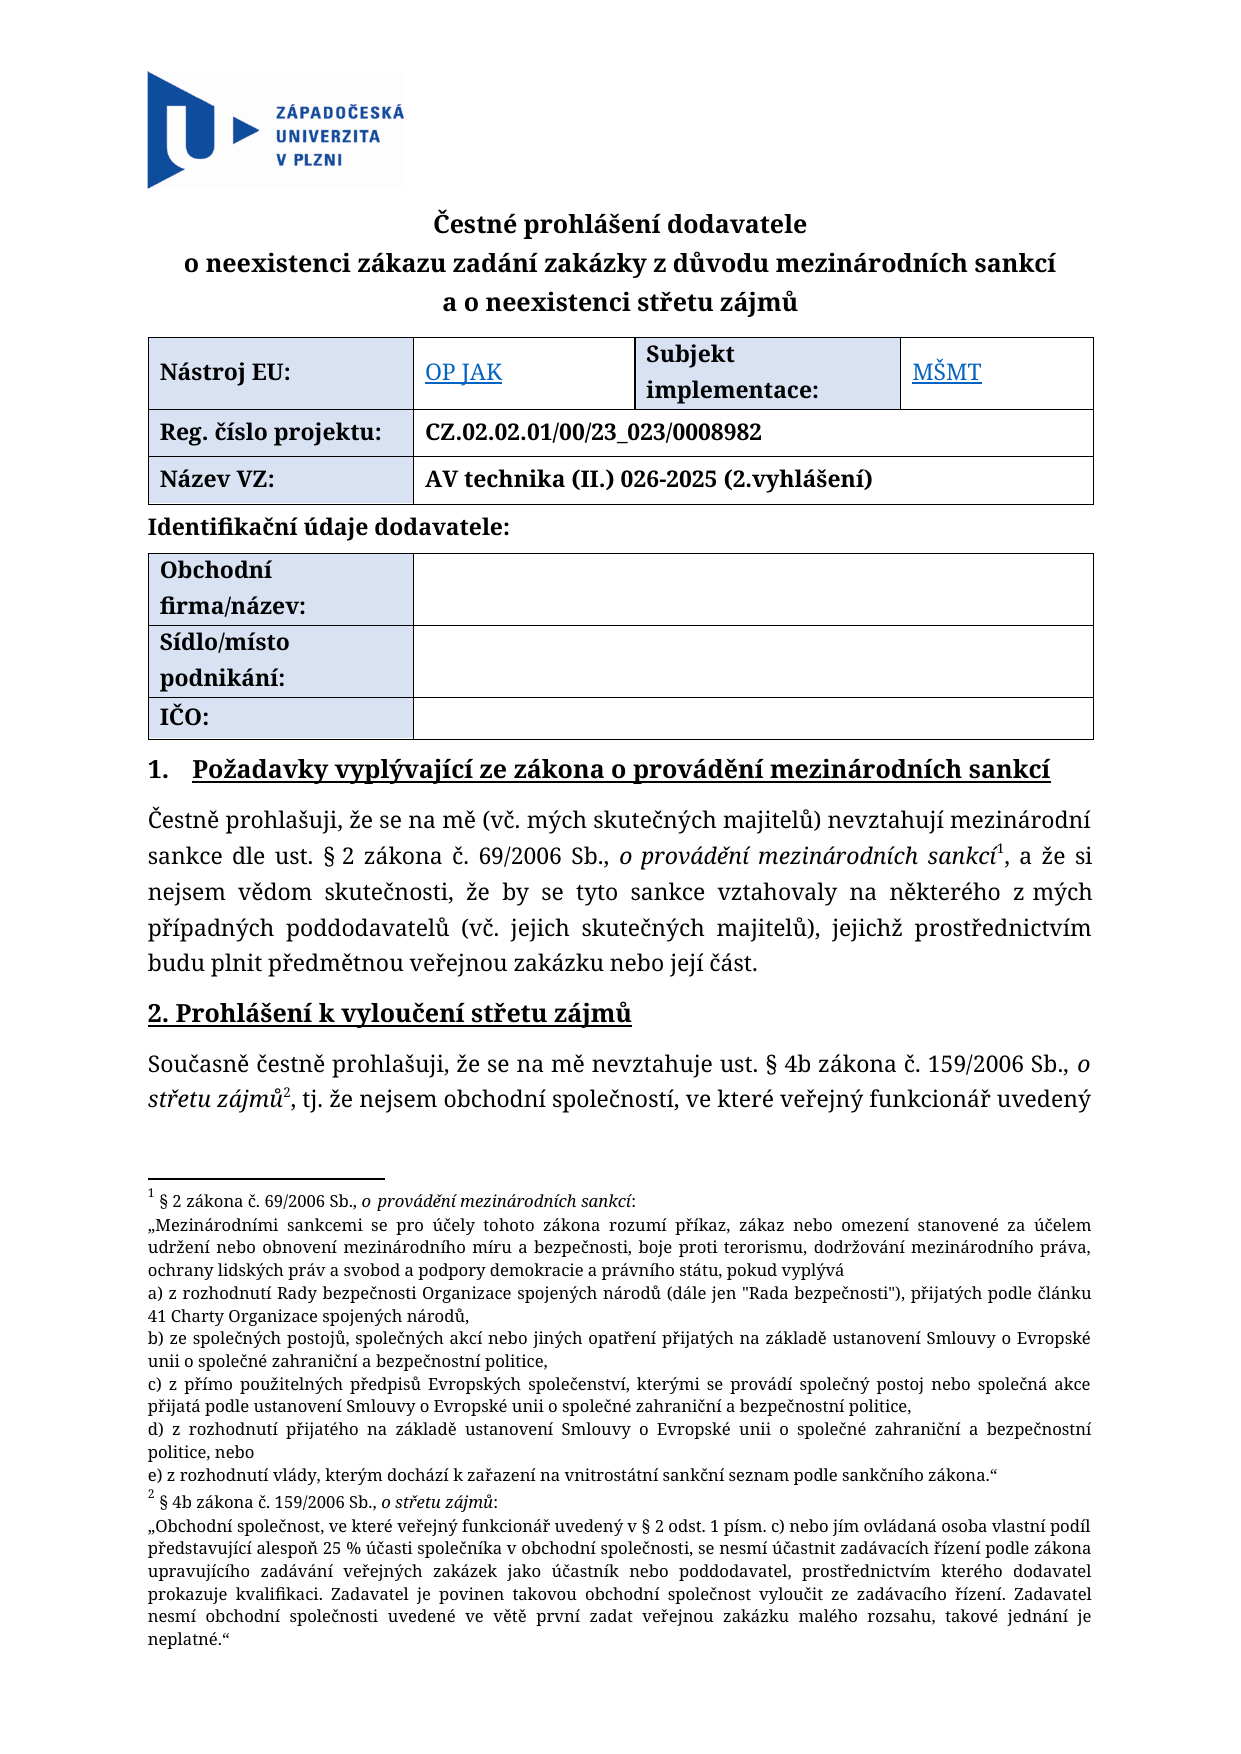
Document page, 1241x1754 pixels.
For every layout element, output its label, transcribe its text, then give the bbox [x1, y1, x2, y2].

table_cell AV technika (II.) 026-2025 (2.vyhlášení) [414, 457, 1093, 503]
table_cell [414, 626, 1093, 697]
list Současně čestně prohlašuji, že se na mě nevztahuje ust. § 4b zákona č. 159/2006 Sb., o střetu zájmů, tj. že nejsem obchodní společností, ve které veřejný funkcionář uvedený v ust. § 2 odst. 1 písm. c) zákona o střetu zájmů nebo jím ovládaná osoba vlastní podíl představující alespoň 25 % účasti společníka v obchodní společnosti. [148, 1047, 1093, 1115]
table_header MŠMT [901, 338, 1093, 409]
table_cell Název VZ: [149, 457, 413, 503]
text o neexistenci zákazu zadání zakázky z důvodu mezinárodních sankcí a o neexistenci střetu zájmů [148, 246, 1093, 319]
text Čestné prohlášení dodavatele [148, 207, 1093, 241]
text Čestně prohlašuji, že se na mě (vč. mých skutečných majitelů) nevztahují mezinárodní sankce dle ust. § 2 zákona č. 69/2006 Sb., o provádění mezinárodních sankcí, a že si nejsem vědom skutečnosti, že by se tyto sankce vztahovaly na některého z mých případných poddodavatelů (vč. jejich skutečných majitelů), jejichž prostřednictvím budu plnit předmětnou veřejnou zakázku nebo její část. [148, 804, 1093, 979]
table_header Subjekt implementace: [636, 338, 900, 409]
subtitle 2. Prohlášení k vyloučení střetu zájmů [148, 996, 1093, 1030]
table_cell [414, 698, 1093, 738]
table_header OP JAK [414, 338, 634, 409]
table_cell CZ.02.02.01/00/23_023/0008982 [414, 410, 1093, 456]
table_header Nástroj EU: [149, 338, 413, 409]
table_cell Reg. číslo projektu: [149, 410, 413, 456]
table_header Obchodní firma/název: [149, 554, 413, 625]
subtitle 1. Požadavky vyplývající ze zákona o provádění mezinárodních sankcí [148, 752, 1093, 786]
table_cell Sídlo/místo podnikání: [149, 626, 413, 697]
picture [147, 71, 404, 189]
text Identifikační údaje dodavatele: [148, 511, 1093, 542]
table_cell IČO: [149, 698, 413, 738]
table_header [414, 554, 1093, 625]
